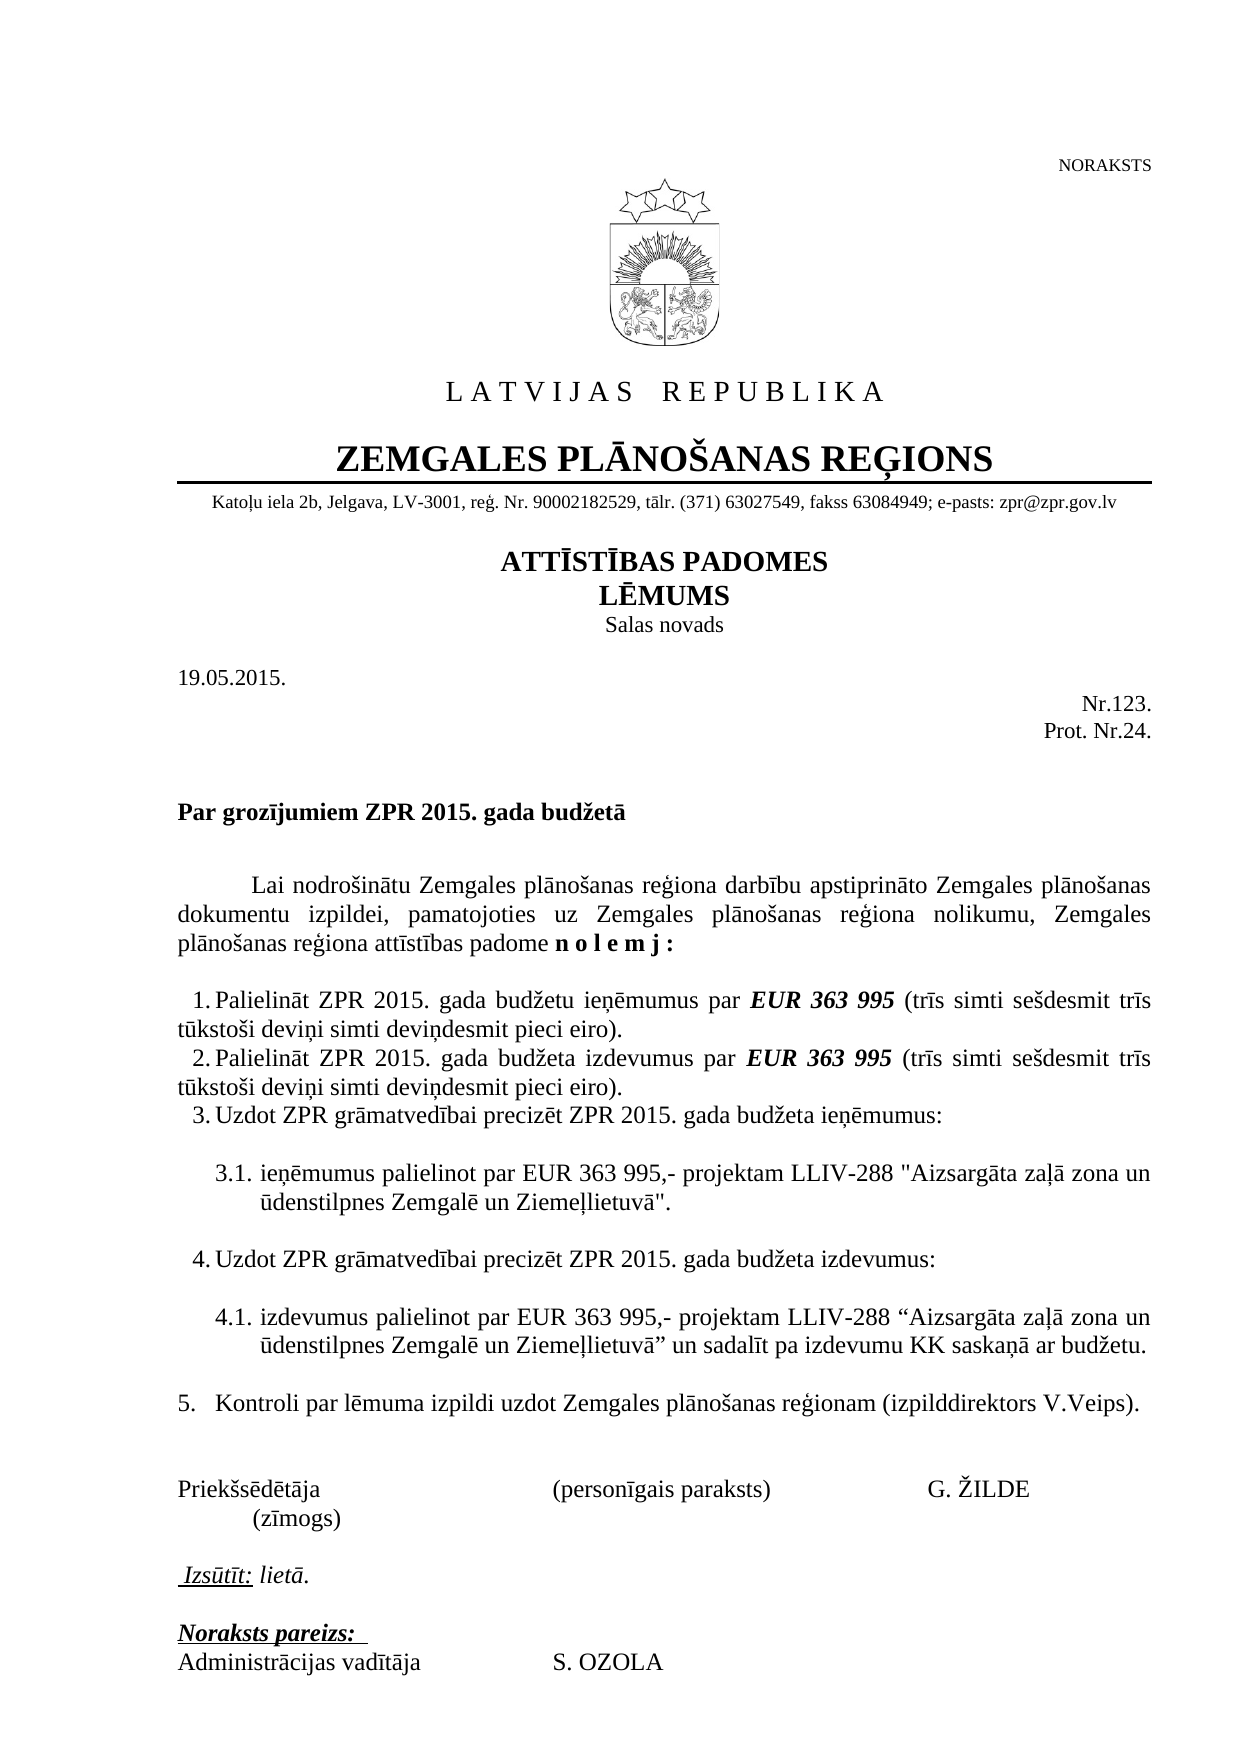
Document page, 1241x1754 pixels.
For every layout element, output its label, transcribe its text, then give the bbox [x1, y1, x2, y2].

text 19.05.2015. [177, 664, 1152, 691]
list Uzdot ZPR grāmatvedībai precizēt ZPR 2015. gada budžeta izdevumus: [177, 1244, 1152, 1273]
text (zīmogs) [177, 1503, 1152, 1532]
text LĒMUMS [177, 578, 1152, 611]
text Administrācijas vadītāja S. OZOLA [177, 1647, 1152, 1675]
list Palielināt ZPR 2015. gada budžetu ieņēmumus par EUR 363 995 (trīs simti sešdesmit trīs tūkstoši deviņi simti deviņdesmit pieci eiro). [177, 985, 1152, 1043]
list Palielināt ZPR 2015. gada budžeta izdevumus par EUR 363 995 (trīs simti sešdesmit trīs tūkstoši deviņi simti deviņdesmit pieci eiro). [177, 1043, 1152, 1100]
list izdevumus palielinot par EUR 363 995,- projektam LLIV-288 “Aizsargāta zaļā zona un ūdenstilpnes Zemgalē un Ziemeļlietuvā” un sadalīt pa izdevumu KK saskaņā ar budžetu. [215, 1302, 1152, 1359]
text Priekšsēdētāja (personīgais paraksts) G. ŽILDE [177, 1474, 1152, 1503]
text Prot. Nr.24. [177, 717, 1152, 743]
subtitle Par grozījumiem ZPR 2015. gada budžetā [177, 797, 1152, 826]
subtitle Lai nodrošinātu Zemgales plānošanas reģiona darbību apstiprināto Zemgales plānošanas dokumentu izpildei, pamatojoties uz Zemgales plānošanas reģiona nolikumu, Zemgales plānošanas reģiona attīstības padome n o l e m j : [177, 870, 1152, 957]
text Salas novads [177, 611, 1152, 638]
text NORAKSTS [177, 118, 1152, 176]
picture [609, 178, 720, 346]
text L A T V I J A S R E P U B L I K A [177, 374, 1152, 408]
text Izsūtīt: lietā. [177, 1560, 1152, 1589]
text Noraksts pareizs: [177, 1618, 1152, 1647]
list Kontroli par izpildi uzdot Zemgales plānošanas reģionam (izpilddirektors V.Veips). [177, 1388, 1152, 1417]
text Katoļu iela 2b, Jelgava, LV-3001, reģ. Nr. 90002182529, tālr. (371) 63027549, fakss 63084949; e-pasts: zpr@zpr.gov.lv [177, 491, 1152, 512]
text ZEMGALES PLĀNOŠANAS REĢIONS [177, 436, 1152, 481]
text Nr.123. [177, 691, 1152, 717]
list ieņēmumus palielinot par EUR 363 995,- projektam LLIV-288 "Aizsargāta zaļā zona un ūdenstilpnes Zemgalē un Ziemeļlietuvā". [215, 1158, 1152, 1215]
list Uzdot ZPR grāmatvedībai precizēt ZPR 2015. gada budžeta ieņēmumus: [177, 1100, 1152, 1129]
text ATTĪSTĪBAS PADOMES [177, 544, 1152, 578]
